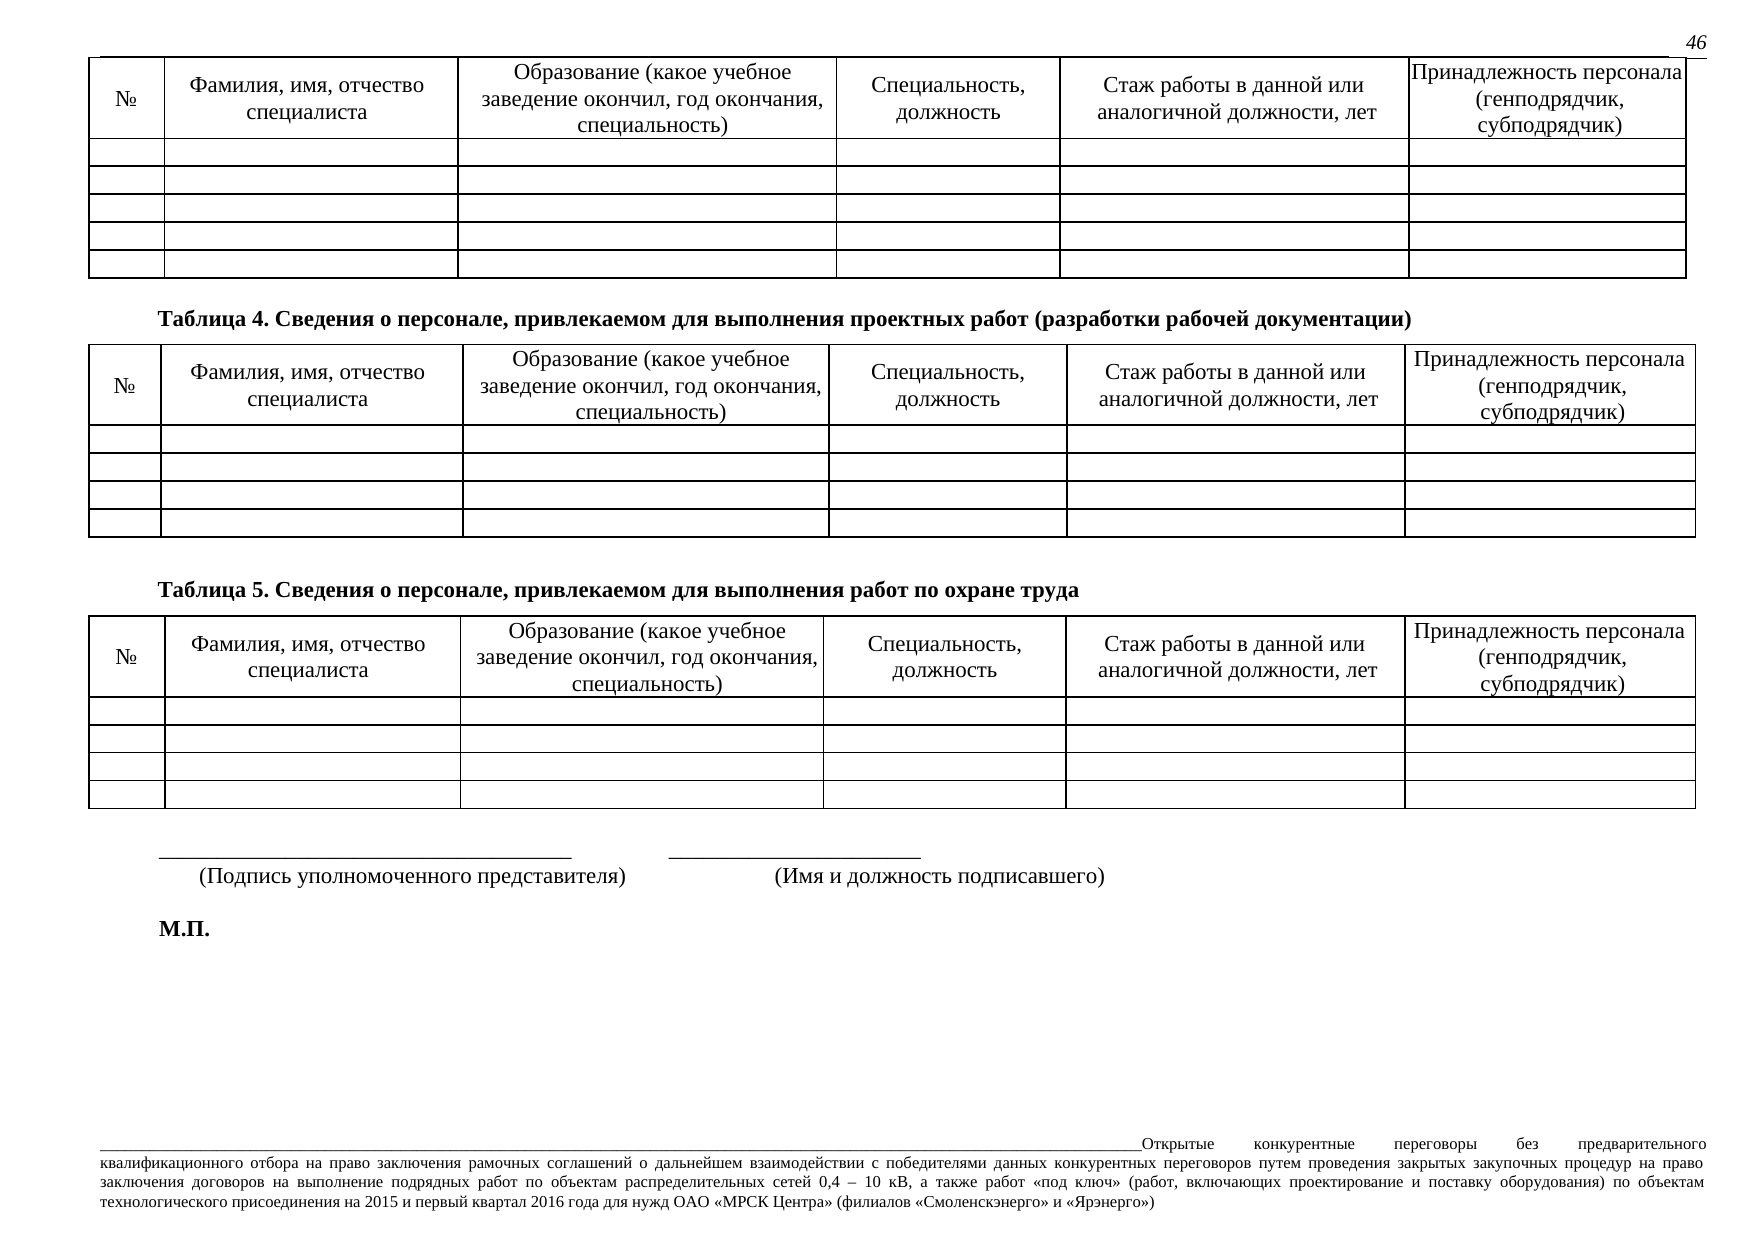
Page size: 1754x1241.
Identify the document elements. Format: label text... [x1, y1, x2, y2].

table_cell [165, 195, 457, 221]
table_cell [166, 698, 460, 724]
table_cell [90, 698, 164, 724]
table_cell [830, 426, 1066, 452]
table_cell [1406, 454, 1695, 480]
table_cell [461, 753, 823, 780]
table_cell [90, 223, 164, 249]
table_cell [1061, 139, 1408, 165]
table_header Стаж работы в данной или аналогичной должности, лет [1068, 345, 1404, 424]
table_cell [1068, 426, 1404, 452]
table_cell [1410, 251, 1685, 277]
table_cell [90, 454, 160, 480]
table_cell [1067, 781, 1404, 808]
table_cell [837, 139, 1059, 165]
table_cell [1406, 726, 1695, 752]
table_cell [162, 426, 462, 452]
table_cell [1410, 223, 1685, 249]
table_cell [1410, 195, 1685, 221]
table_header Специальность, должность [837, 58, 1059, 137]
table_header Фамилия, имя, отчество специалиста [165, 58, 457, 137]
table_cell [837, 195, 1059, 221]
table_cell [824, 753, 1065, 780]
table_cell [1067, 726, 1404, 752]
table_cell [1067, 698, 1404, 724]
table_cell [90, 753, 164, 780]
table_header Специальность, должность [824, 617, 1065, 696]
table_header № [90, 617, 164, 696]
table_cell [1061, 167, 1408, 193]
table_header Образование (какое учебное заведение окончил, год окончания, специальность) [461, 617, 823, 696]
table_header Принадлежность персонала (генподрядчик, субподрядчик) [1410, 58, 1685, 137]
table_cell [90, 139, 164, 165]
table_header Принадлежность персонала (генподрядчик, субподрядчик) [1406, 617, 1695, 696]
table_cell [461, 726, 823, 752]
table_header Стаж работы в данной или аналогичной должности, лет [1061, 58, 1408, 137]
table_cell [459, 195, 836, 221]
text М.П. [100, 914, 1707, 941]
table_cell [1068, 510, 1404, 536]
table_cell [166, 726, 460, 752]
table_header Фамилия, имя, отчество специалиста [166, 617, 460, 696]
text (Подпись уполномоченного представителя) (Имя и должность подписавшего) [100, 862, 1707, 888]
table_cell [824, 726, 1065, 752]
table_cell [837, 223, 1059, 249]
table_cell [90, 781, 164, 808]
table_cell [1406, 698, 1695, 724]
table_cell [90, 482, 160, 508]
table_cell [166, 781, 460, 808]
table_cell [1061, 251, 1408, 277]
table_cell [461, 698, 823, 724]
table_header Специальность, должность [830, 345, 1066, 424]
table_cell [461, 781, 823, 808]
table_cell [464, 482, 828, 508]
table_cell [1406, 753, 1695, 780]
table_header Стаж работы в данной или аналогичной должности, лет [1067, 617, 1404, 696]
text Таблица 5. Сведения о персонале, привлекаемом для выполнения работ по охране труда [157, 576, 1707, 603]
table_cell [162, 454, 462, 480]
table_cell [1406, 482, 1695, 508]
table_cell [90, 426, 160, 452]
table_cell [837, 167, 1059, 193]
table_cell [90, 510, 160, 536]
table_cell [165, 223, 457, 249]
table_cell [1406, 426, 1695, 452]
table_cell [90, 726, 164, 752]
table_cell [162, 482, 462, 508]
table_cell [1061, 223, 1408, 249]
text ____________________________________ ______________________ [100, 836, 1707, 862]
table_cell [90, 167, 164, 193]
table_cell [165, 139, 457, 165]
table_cell [1406, 781, 1695, 808]
table_header Принадлежность персонала (генподрядчик, субподрядчик) [1406, 345, 1695, 424]
table_cell [165, 167, 457, 193]
table_cell [830, 482, 1066, 508]
table_cell [1068, 454, 1404, 480]
table_cell [1061, 195, 1408, 221]
table_cell [1410, 139, 1685, 165]
table_cell [459, 139, 836, 165]
table_cell [165, 251, 457, 277]
table_cell [162, 510, 462, 536]
table_cell [90, 195, 164, 221]
table_cell [464, 454, 828, 480]
table_cell [837, 251, 1059, 277]
table_cell [830, 510, 1066, 536]
table_cell [1068, 482, 1404, 508]
table_cell [464, 426, 828, 452]
table_cell [459, 167, 836, 193]
table_cell [1406, 510, 1695, 536]
table_cell [464, 510, 828, 536]
table_cell [1410, 167, 1685, 193]
table_cell [824, 781, 1065, 808]
table_cell [166, 753, 460, 780]
table_cell [1067, 753, 1404, 780]
table_header № [90, 345, 160, 424]
text Таблица 4. Сведения о персонале, привлекаемом для выполнения проектных работ (разработки рабочей документации) [157, 305, 1707, 331]
table_cell [459, 223, 836, 249]
table_cell [90, 251, 164, 277]
table_header Фамилия, имя, отчество специалиста [162, 345, 462, 424]
table_cell [459, 251, 836, 277]
table_header № [90, 58, 164, 137]
table_header Образование (какое учебное заведение окончил, год окончания, специальность) [464, 345, 828, 424]
table_cell [824, 698, 1065, 724]
table_header Образование (какое учебное заведение окончил, год окончания, специальность) [459, 58, 836, 137]
table_cell [830, 454, 1066, 480]
